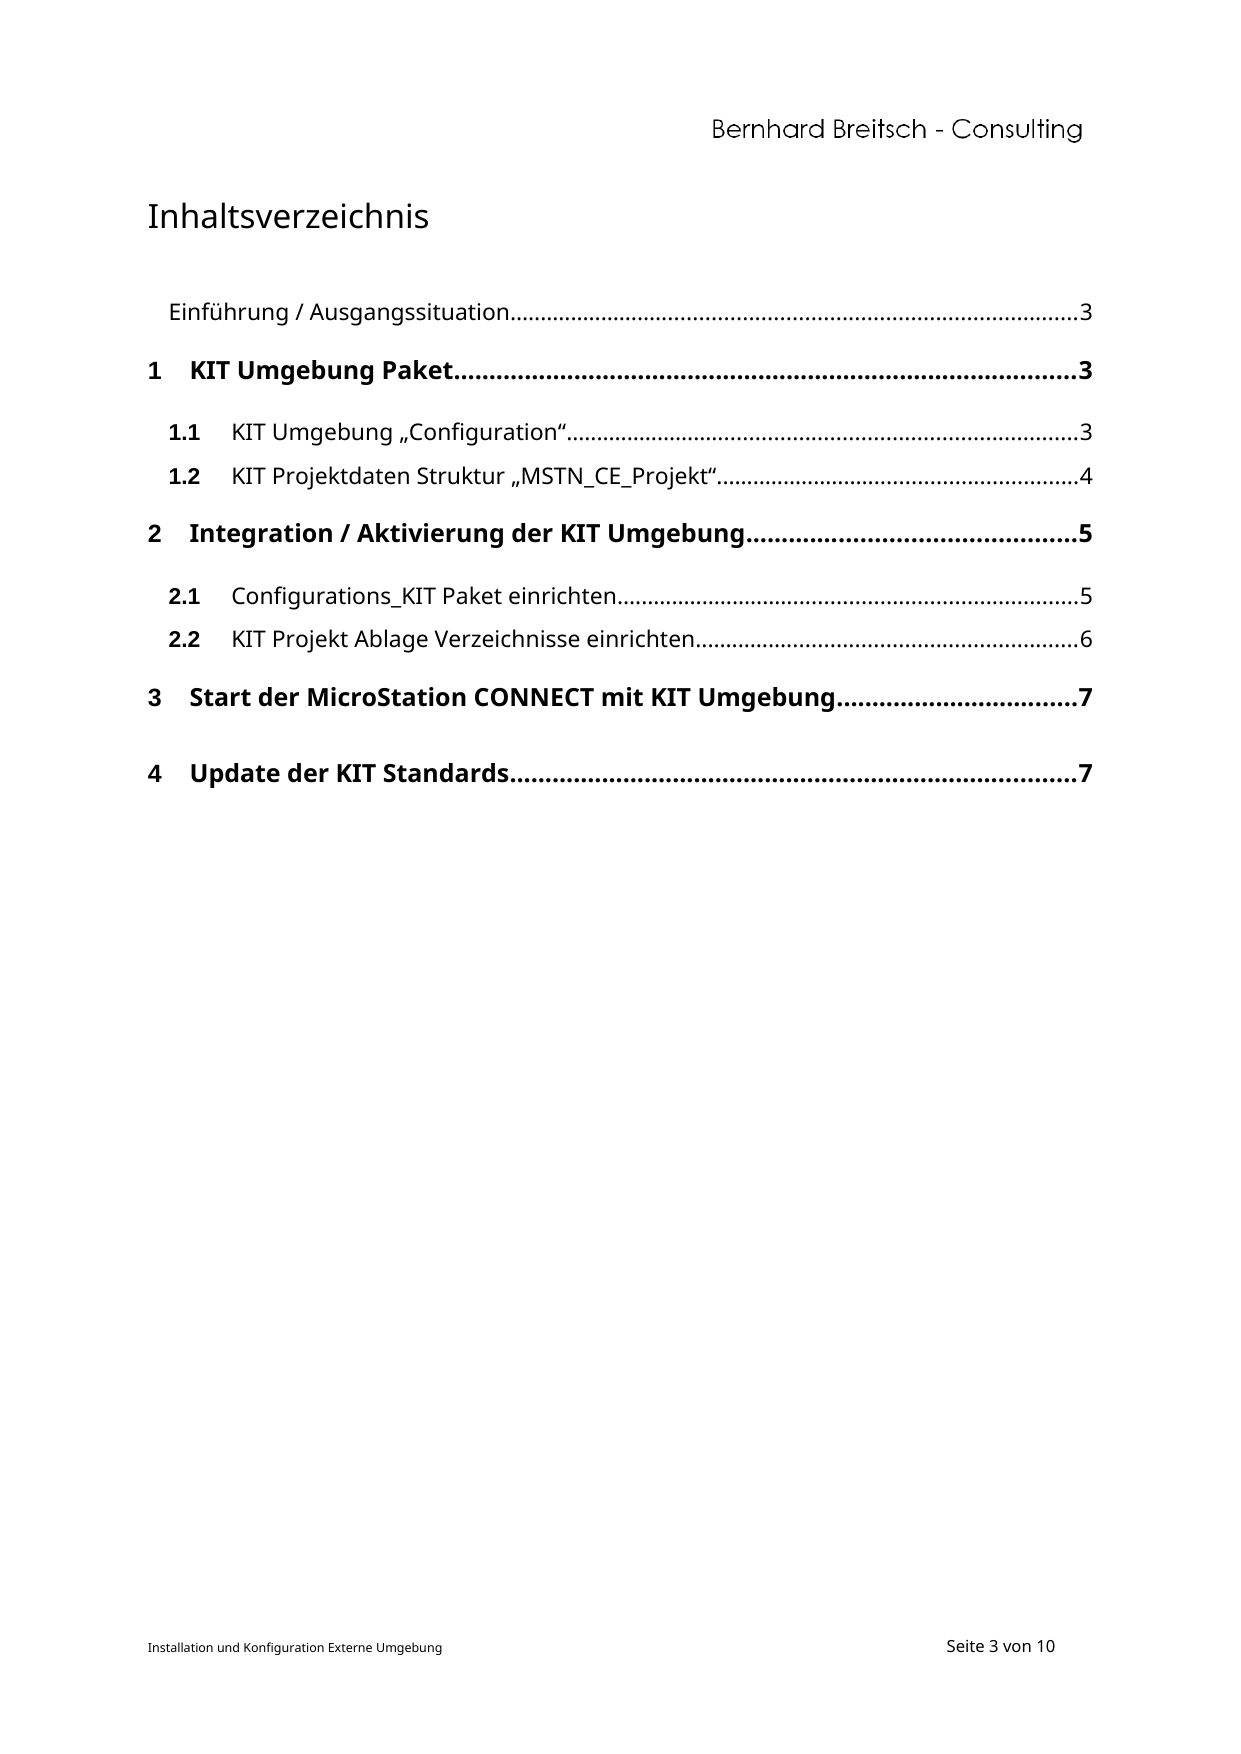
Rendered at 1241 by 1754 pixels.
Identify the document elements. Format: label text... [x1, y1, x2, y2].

text Einführung / Ausgangssituation 3 [168, 296, 1093, 328]
text 1 KIT Umgebung Paket 3 [148, 353, 1093, 387]
text 2 Integration / Aktivierung der KIT Umgebung 5 [148, 516, 1093, 550]
text 1.2 KIT Projektdaten Struktur „MSTN_CE_Projekt“ 4 [168, 460, 1093, 491]
text 3 Start der MicroStation CONNECT mit KIT Umgebung 7 [148, 680, 1093, 714]
text 1.1 KIT Umgebung „Configuration“ 3 [168, 416, 1093, 447]
picture [707, 111, 1086, 146]
text 2.2 KIT Projekt Ablage Verzeichnisse einrichten 6 [168, 623, 1093, 655]
text Inhaltsverzeichnis [148, 193, 1093, 238]
text 2.1 Configurations_KIT Paket einrichten 5 [168, 580, 1093, 611]
text 4 Update der KIT Standards 7 [148, 756, 1093, 790]
